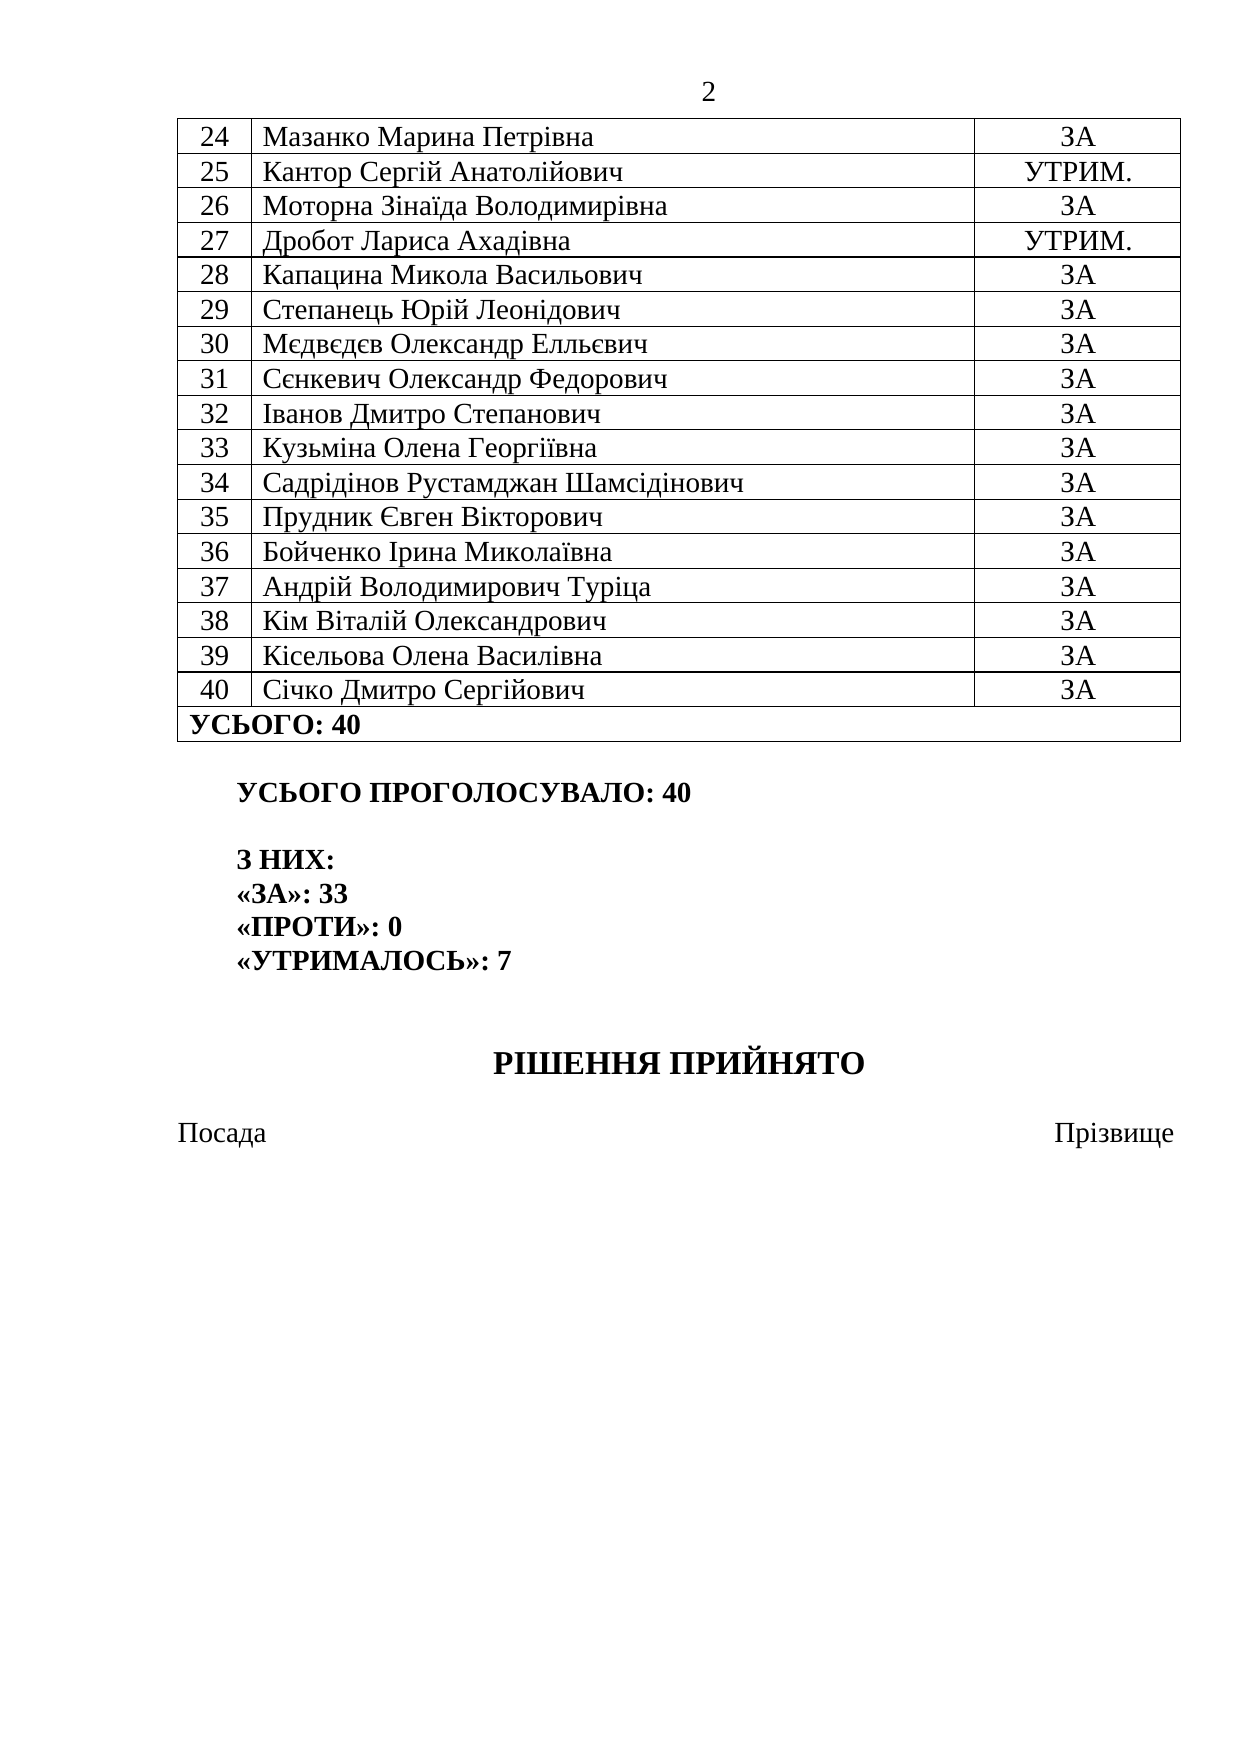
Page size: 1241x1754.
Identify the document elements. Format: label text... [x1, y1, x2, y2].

table_cell ЗА [975, 465, 1180, 498]
table_cell Бойченко Ірина Миколаївна [252, 534, 974, 568]
table_cell Іванов Дмитро Степанович [252, 396, 974, 429]
table_cell Кантор Сергій Анатолійович [252, 154, 974, 187]
table_cell ЗА [975, 500, 1180, 533]
table_cell ЗА [975, 361, 1180, 395]
table_cell 30 [178, 327, 251, 360]
table_cell 36 [178, 534, 251, 568]
text З НИХ: [177, 842, 1181, 876]
table_cell ЗА [975, 603, 1180, 637]
table_cell 37 [178, 569, 251, 602]
text РІШЕННЯ ПРИЙНЯТО [177, 1043, 1181, 1082]
text «ЗА»: 33 [177, 876, 1181, 909]
table_cell УТРИМ. [975, 154, 1180, 187]
table_cell 39 [178, 638, 251, 671]
table_cell 34 [178, 465, 251, 498]
table_cell Січко Дмитро Сергійович [252, 673, 974, 706]
table_cell ЗА [975, 292, 1180, 326]
table_cell Моторна Зінаїда Володимирівна [252, 188, 974, 222]
table_cell Кузьміна Олена Георгіївна [252, 430, 974, 464]
table_cell ЗА [975, 430, 1180, 464]
table_cell 40 [178, 673, 251, 706]
table_cell Андрій Володимирович Туріца [252, 569, 974, 602]
table_cell Капацина Микола Васильович [252, 258, 974, 291]
table_cell 28 [178, 258, 251, 291]
table_cell 27 [178, 223, 251, 256]
table_cell 35 [178, 500, 251, 533]
table_cell ЗА [975, 673, 1180, 706]
table_cell Кім Віталій Олександрович [252, 603, 974, 637]
table_cell Дробот Лариса Ахадiвна [252, 223, 974, 256]
text УСЬОГО ПРОГОЛОСУВАЛО: 40 [177, 775, 1181, 809]
table_cell ЗА [975, 119, 1180, 153]
table_cell 38 [178, 603, 251, 637]
text «ПРОТИ»: 0 [177, 909, 1181, 943]
table_cell Кісельова Олена Василівна [252, 638, 974, 671]
table_cell 24 [178, 119, 251, 153]
table_cell 33 [178, 430, 251, 464]
table_cell Сєнкевич Олександр Федорович [252, 361, 974, 395]
table_cell 29 [178, 292, 251, 326]
table_cell ЗА [975, 569, 1180, 602]
table_cell ЗА [975, 258, 1180, 291]
table_cell Мазанко Марина Петрівна [252, 119, 974, 153]
table_cell 25 [178, 154, 251, 187]
table_cell 32 [178, 396, 251, 429]
table_cell ЗА [975, 188, 1180, 222]
table_cell 31 [178, 361, 251, 395]
text «УТРИМАЛОСЬ»: 7 [177, 943, 1181, 976]
text Посада Прізвище [177, 1115, 1181, 1149]
table_cell УТРИМ. [975, 223, 1180, 256]
table_cell Прудник Євген Вікторович [252, 500, 974, 533]
table_cell 26 [178, 188, 251, 222]
table_cell ЗА [975, 534, 1180, 568]
table_cell ЗА [975, 327, 1180, 360]
table_cell УСЬОГО: 40 [178, 707, 1180, 741]
table_cell Степанець Юрій Леонідович [252, 292, 974, 326]
table_cell ЗА [975, 396, 1180, 429]
table_cell Садрідінов Рустамджан Шамсідінович [252, 465, 974, 498]
table_cell ЗА [975, 638, 1180, 671]
table_cell Мєдвєдєв Олександр Елльєвич [252, 327, 974, 360]
